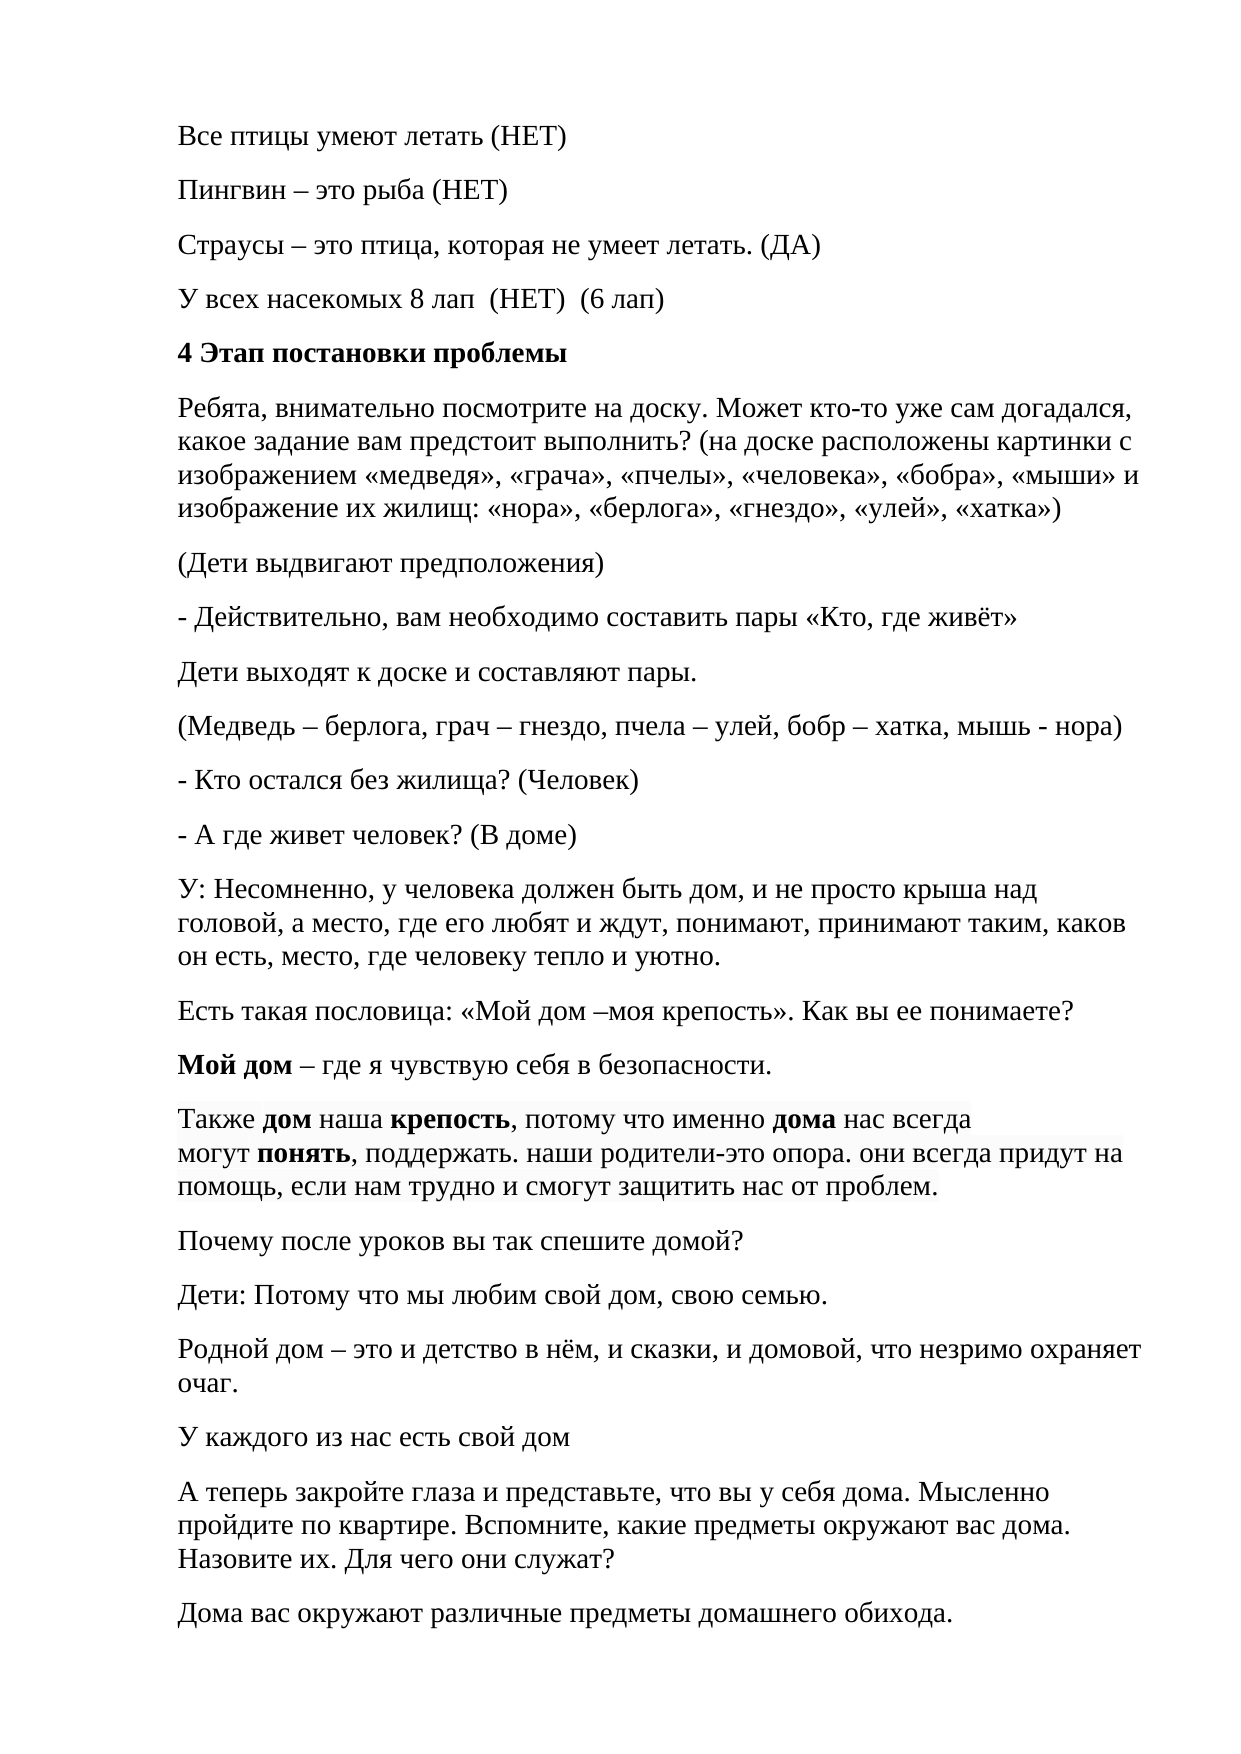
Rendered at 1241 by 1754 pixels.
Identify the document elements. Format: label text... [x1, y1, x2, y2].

text Страусы – это птица, которая не умеет летать. (ДА) [177, 227, 1152, 260]
text 4 Этап постановки проблемы [177, 336, 1152, 369]
text Есть такая пословица: «Мой дом –моя крепость». Как вы ее понимаете? [177, 993, 1152, 1026]
text У каждого из нас есть свой дом [177, 1419, 1152, 1453]
text Дети выходят к доске и составляют пары. [177, 654, 1152, 687]
text Мой дом – где я чувствую себя в безопасности. [177, 1047, 1152, 1081]
text - Действительно, вам необходимо составить пары «Кто, где живёт» [177, 599, 1152, 633]
text Родной дом – это и детство в нём, и сказки, и домовой, что незримо охраняет очаг. [177, 1332, 1152, 1399]
text Также дом наша крепость, потому что именно дома нас всегда могут понять, поддержать. наши родители-это опора. они всегда придут на помощь, если нам трудно и смогут защитить нас от проблем. [177, 1101, 1152, 1202]
text Все птицы умеют летать (НЕТ) [177, 118, 1152, 152]
text (Дети выдвигают предположения) [177, 545, 1152, 578]
text У: Несомненно, у человека должен быть дом, и не просто крыша над головой, а место, где его любят и ждут, понимают, принимают таким, каков он есть, место, где человеку тепло и уютно. [177, 871, 1152, 972]
text Дети: Потому что мы любим свой дом, свою семью. [177, 1277, 1152, 1311]
text - Кто остался без жилища? (Человек) [177, 762, 1152, 796]
text Почему после уроков вы так спешите домой? [177, 1223, 1152, 1256]
text У всех насекомых 8 лап (НЕТ) (6 лап) [177, 281, 1152, 315]
text Ребята, внимательно посмотрите на доску. Может кто-то уже сам догадался, какое задание вам предстоит выполнить? (на доске расположены картинки с изображением «медведя», «грача», «пчелы», «человека», «бобра», «мыши» и изображение их жилищ: «нора», «берлога», «гнездо», «улей», «хатка») [177, 390, 1152, 524]
text Дома вас окружают различные предметы домашнего обихода. [177, 1595, 1152, 1629]
text А теперь закройте глаза и представьте, что вы у себя дома. Мысленно пройдите по квартире. Вспомните, какие предметы окружают вас дома. Назовите их. Для чего они служат? [177, 1474, 1152, 1574]
text Пингвин – это рыба (НЕТ) [177, 172, 1152, 206]
text (Медведь – берлога, грач – гнездо, пчела – улей, бобр – хатка, мышь - нора) [177, 708, 1152, 742]
text - А где живет человек? (В доме) [177, 817, 1152, 850]
